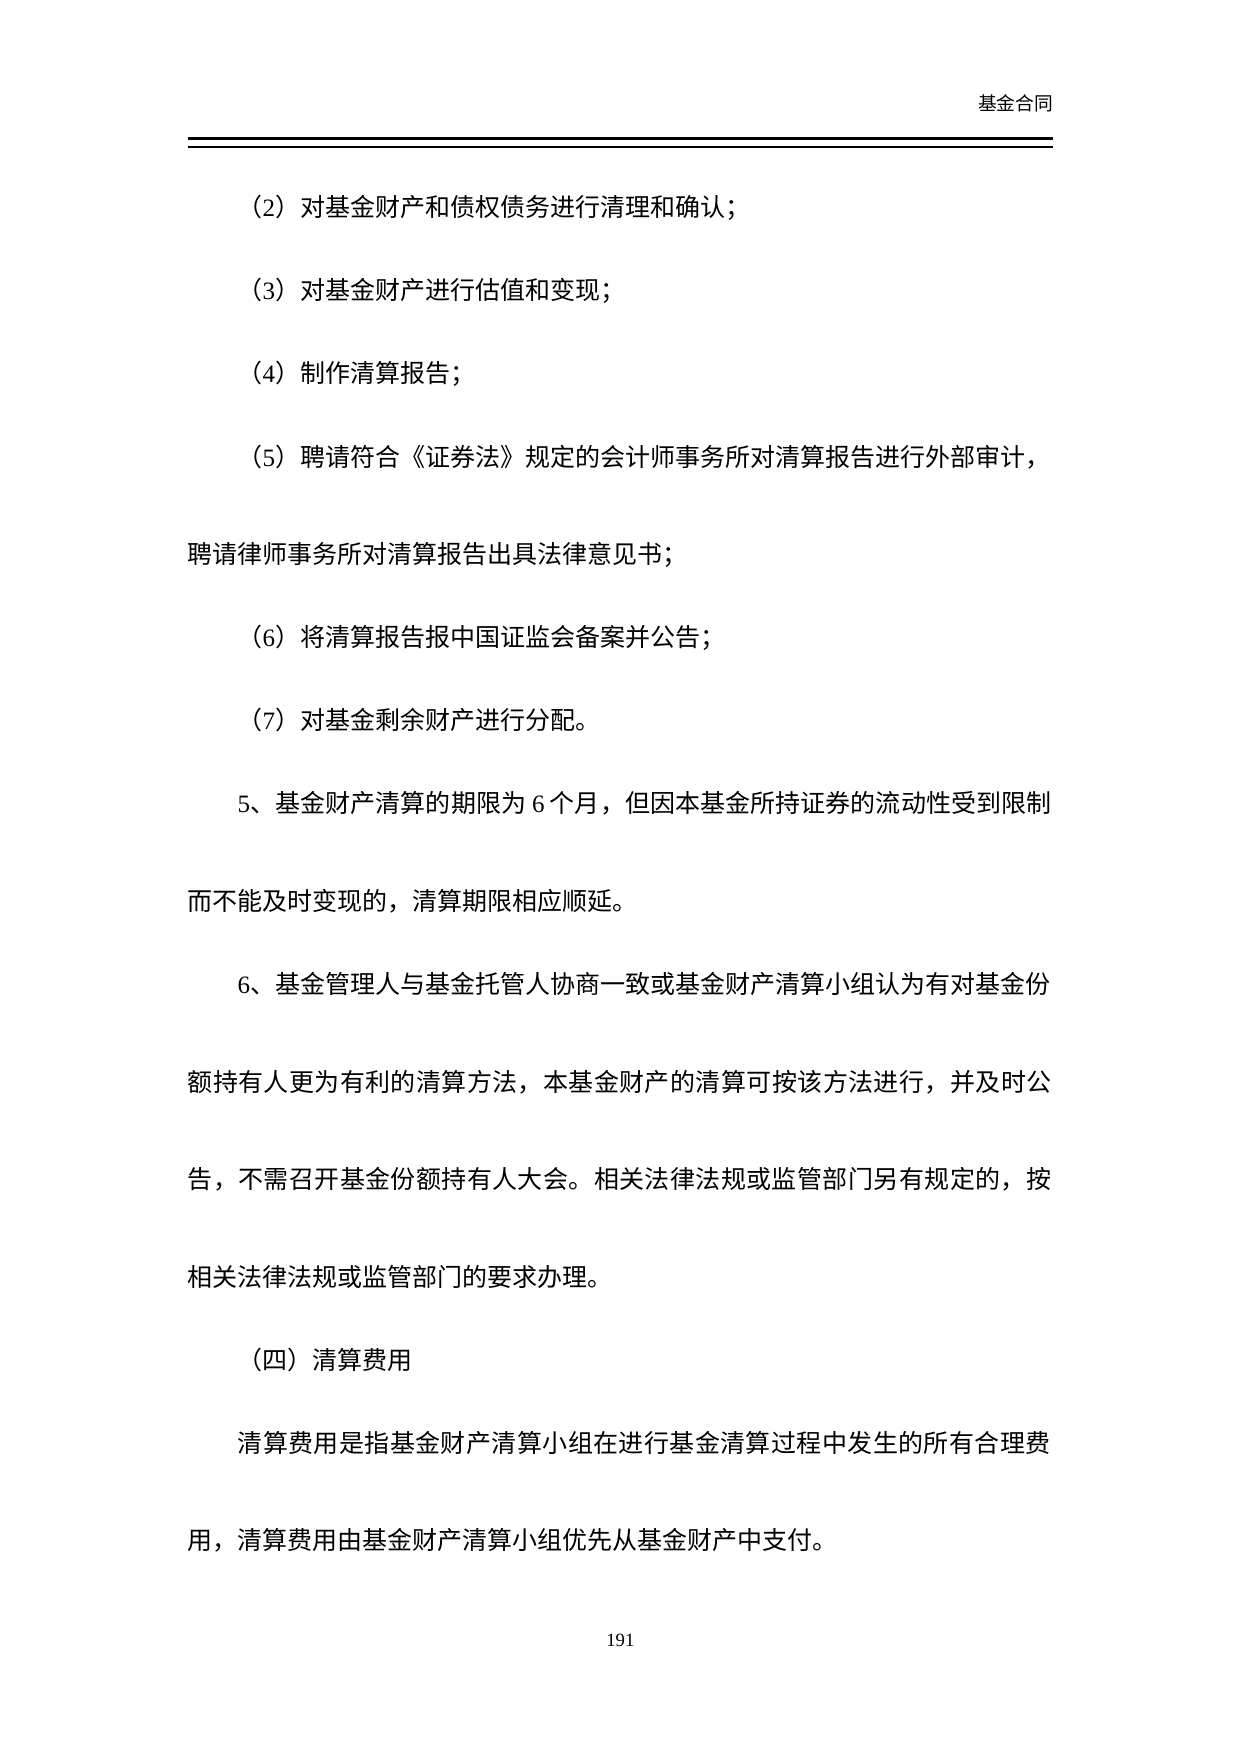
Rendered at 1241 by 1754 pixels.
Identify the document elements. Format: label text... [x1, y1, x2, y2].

text （7）对基金剩余财产进行分配。 [187, 686, 1053, 751]
text （6）将清算报告报中国证监会备案并公告； [187, 603, 1053, 668]
text 5、基金财产清算的期限为6个月，但因本基金所持证券的流动性受到限制而不能及时变现的，清算期限相应顺延。 [187, 769, 1053, 932]
text （四）清算费用 [187, 1326, 1053, 1391]
text 清算费用是指基金财产清算小组在进行基金清算过程中发生的所有合理费用，清算费用由基金财产清算小组优先从基金财产中支付。 [187, 1409, 1053, 1571]
text （2）对基金财产和债权债务进行清理和确认； [187, 173, 1053, 238]
text （4）制作清算报告； [187, 339, 1053, 404]
text （5）聘请符合《证券法》规定的会计师事务所对清算报告进行外部审计，聘请律师事务所对清算报告出具法律意见书； [187, 423, 1053, 585]
text 6、基金管理人与基金托管人协商一致或基金财产清算小组认为有对基金份额持有人更为有利的清算方法，本基金财产的清算可按该方法进行，并及时公告，不需召开基金份额持有人大会。相关法律法规或监管部门另有规定的，按相关法律法规或监管部门的要求办理。 [187, 950, 1053, 1308]
text （3）对基金财产进行估值和变现； [187, 256, 1053, 321]
